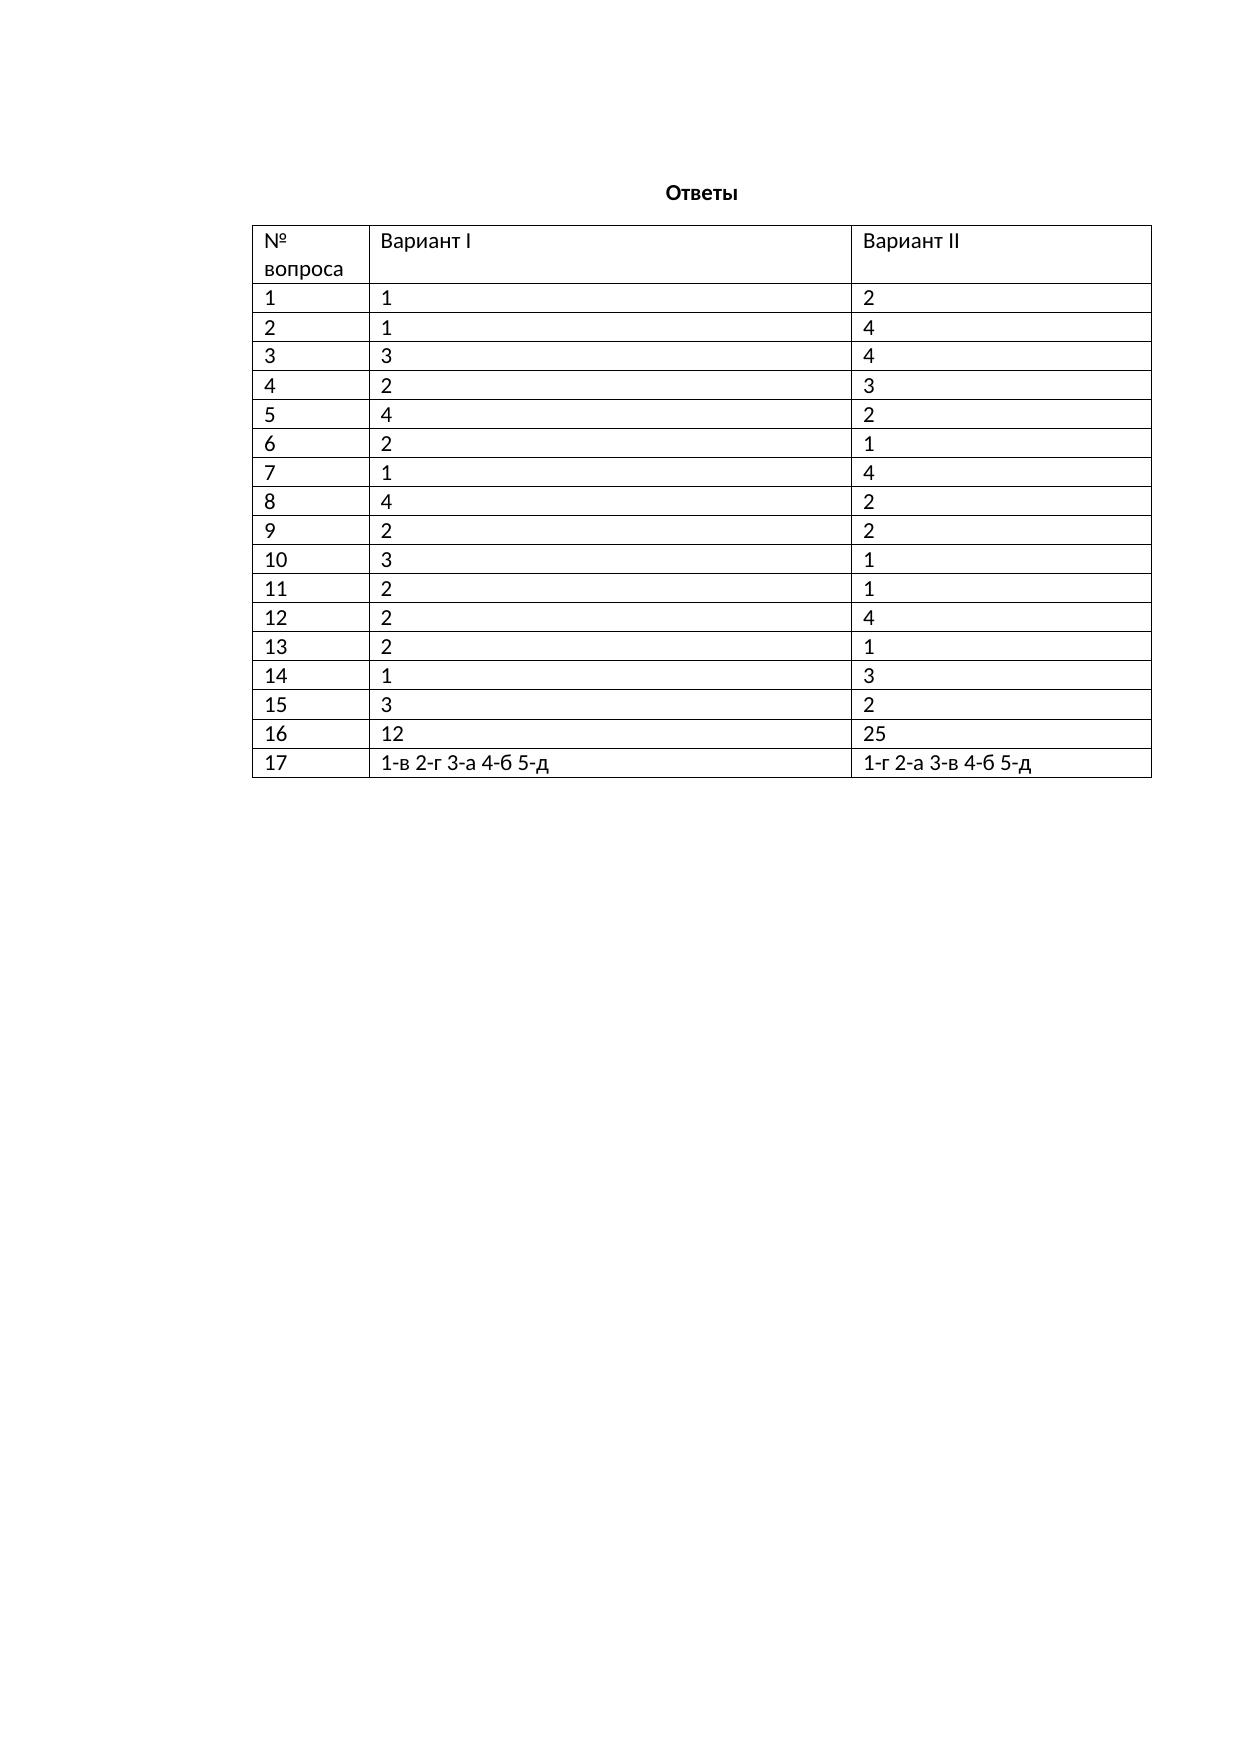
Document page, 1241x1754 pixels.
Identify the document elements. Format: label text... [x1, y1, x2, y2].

table_cell 3 [370, 690, 851, 718]
table_header Вариант I [370, 226, 851, 282]
table_cell 2 [370, 371, 851, 399]
table_cell 2 [370, 632, 851, 660]
table_cell 4 [852, 342, 1151, 370]
table_cell 25 [852, 720, 1151, 747]
table_header Вариант II [852, 226, 1151, 282]
table_cell 2 [253, 313, 369, 341]
table_cell 1-г 2-а 3-в 4-б 5-д [852, 749, 1151, 777]
table_cell 12 [253, 603, 369, 631]
table_cell 2 [852, 400, 1151, 428]
table_cell 1 [852, 545, 1151, 573]
table_cell 5 [253, 400, 369, 428]
table_cell 4 [852, 458, 1151, 486]
table_cell 2 [852, 516, 1151, 544]
table_cell 4 [370, 400, 851, 428]
table_cell 9 [253, 516, 369, 544]
table_cell 3 [253, 342, 369, 370]
table_cell 13 [253, 632, 369, 660]
table_cell 8 [253, 487, 369, 515]
table_cell 1 [852, 574, 1151, 602]
table_cell 3 [370, 342, 851, 370]
table_cell 2 [370, 516, 851, 544]
table_cell 1 [370, 284, 851, 312]
table_cell 4 [253, 371, 369, 399]
table_cell 1 [370, 458, 851, 486]
table_cell 1 [852, 429, 1151, 457]
table_header № вопроса [253, 226, 369, 282]
table_cell 4 [852, 313, 1151, 341]
table_cell 11 [253, 574, 369, 602]
table_cell 2 [370, 603, 851, 631]
table_cell 3 [852, 661, 1151, 689]
table_cell 2 [852, 690, 1151, 718]
list Ответы [252, 178, 1152, 207]
table_cell 3 [852, 371, 1151, 399]
table_cell 6 [253, 429, 369, 457]
table_cell 16 [253, 720, 369, 747]
table_cell 15 [253, 690, 369, 718]
table_cell 2 [852, 487, 1151, 515]
table_cell 1 [253, 284, 369, 312]
table_cell 4 [370, 487, 851, 515]
table_cell 10 [253, 545, 369, 573]
table_cell 17 [253, 749, 369, 777]
table_cell 7 [253, 458, 369, 486]
table_cell 4 [852, 603, 1151, 631]
table_cell 3 [370, 545, 851, 573]
table_cell 12 [370, 720, 851, 747]
table_cell 1 [370, 661, 851, 689]
table_cell 2 [370, 429, 851, 457]
table_cell 1 [852, 632, 1151, 660]
table_cell 1-в 2-г 3-а 4-б 5-д [370, 749, 851, 777]
table_cell 2 [852, 284, 1151, 312]
table_cell 2 [370, 574, 851, 602]
table_cell 1 [370, 313, 851, 341]
table_cell 14 [253, 661, 369, 689]
